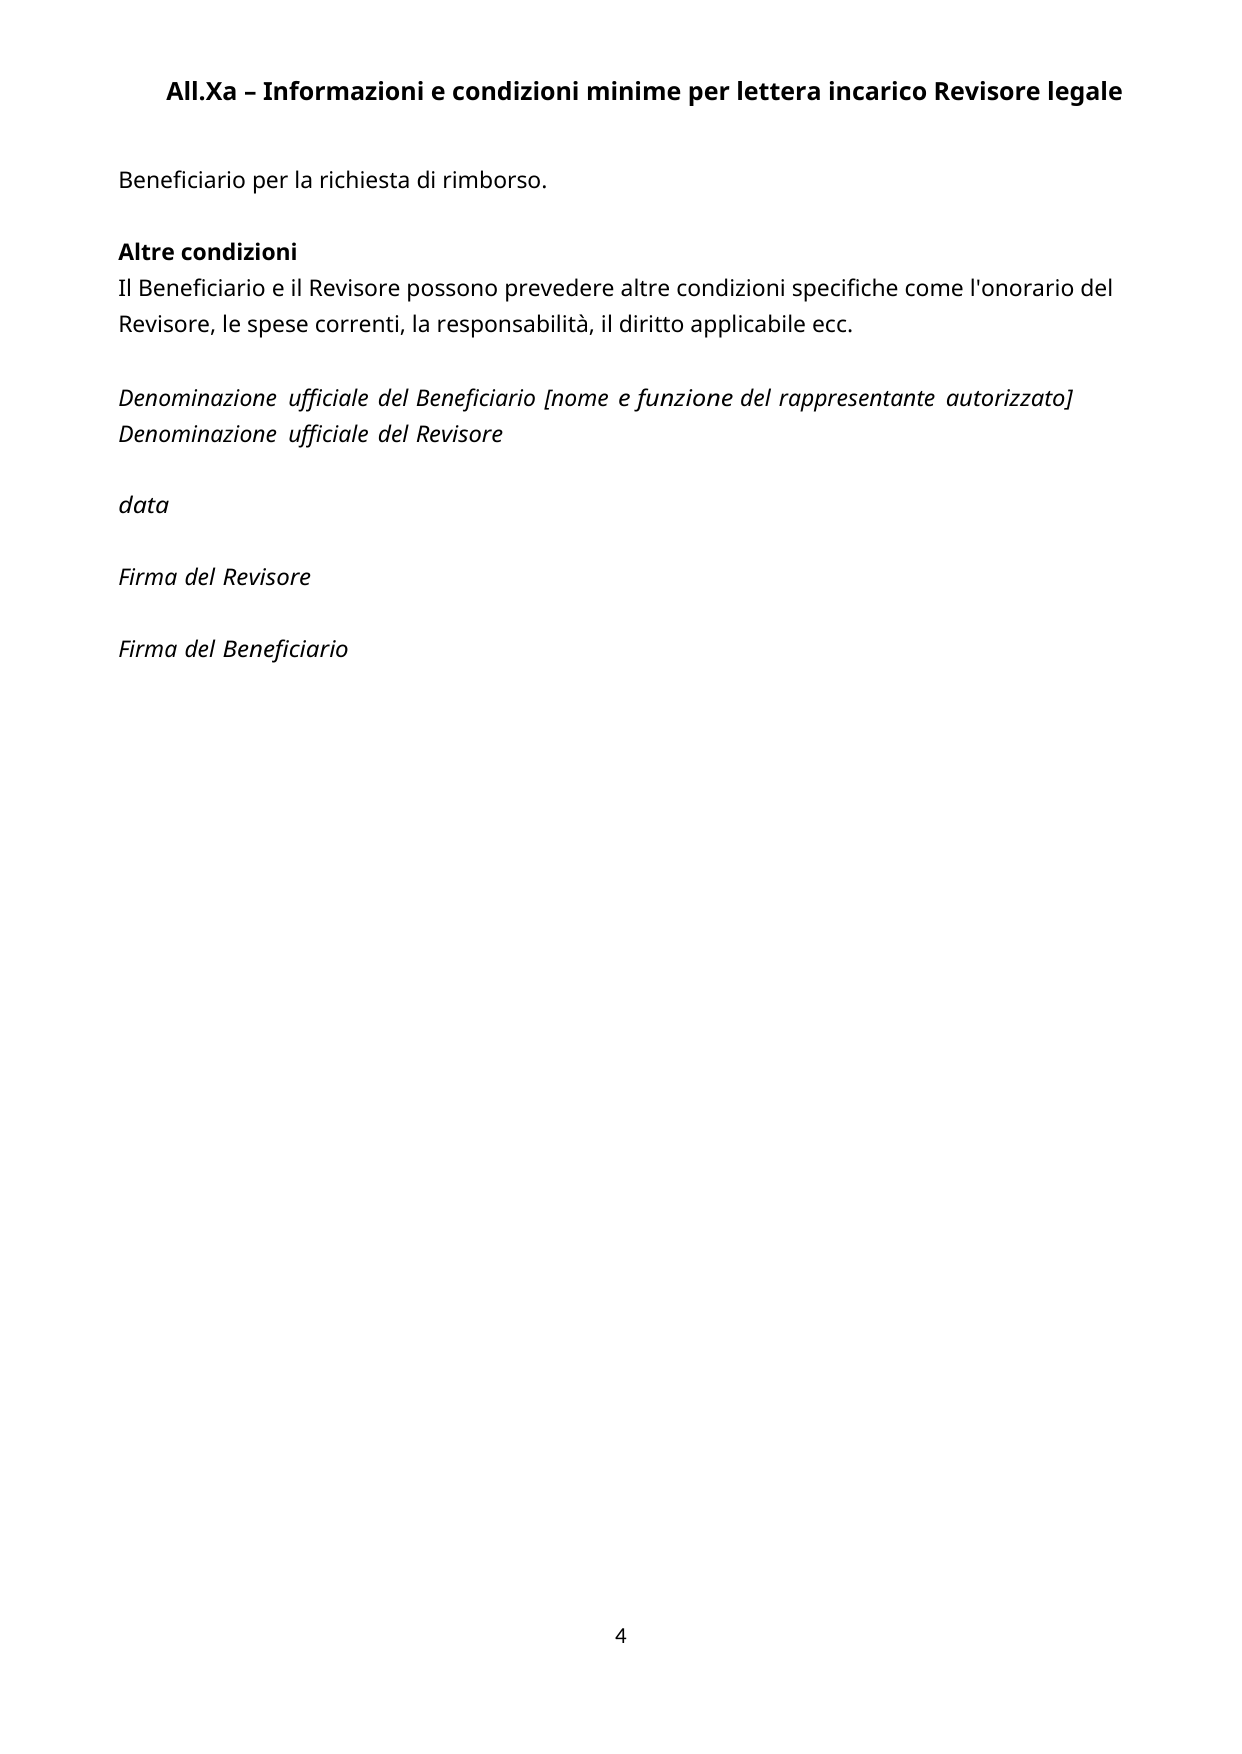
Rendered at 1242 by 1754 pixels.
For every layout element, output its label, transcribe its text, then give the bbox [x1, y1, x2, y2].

text Firma del Beneficiario [118, 633, 1126, 664]
text Altre condizioni [118, 236, 417, 267]
text data [118, 489, 1126, 521]
text Denominazione ufficiale del Revisore [118, 418, 1086, 449]
text Firma del Revisore [118, 561, 1126, 593]
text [118, 164, 1117, 195]
text Denominazione ufficiale del Beneficiario [nome e funzione del rappresentante autorizzato] [118, 382, 1086, 413]
text Il Beneficiario e il Revisore possono prevedere altre condizioni specifiche come l'onorario del Revisore, le spese correnti, la responsabilità, il diritto applicabile ecc. [118, 272, 1114, 339]
